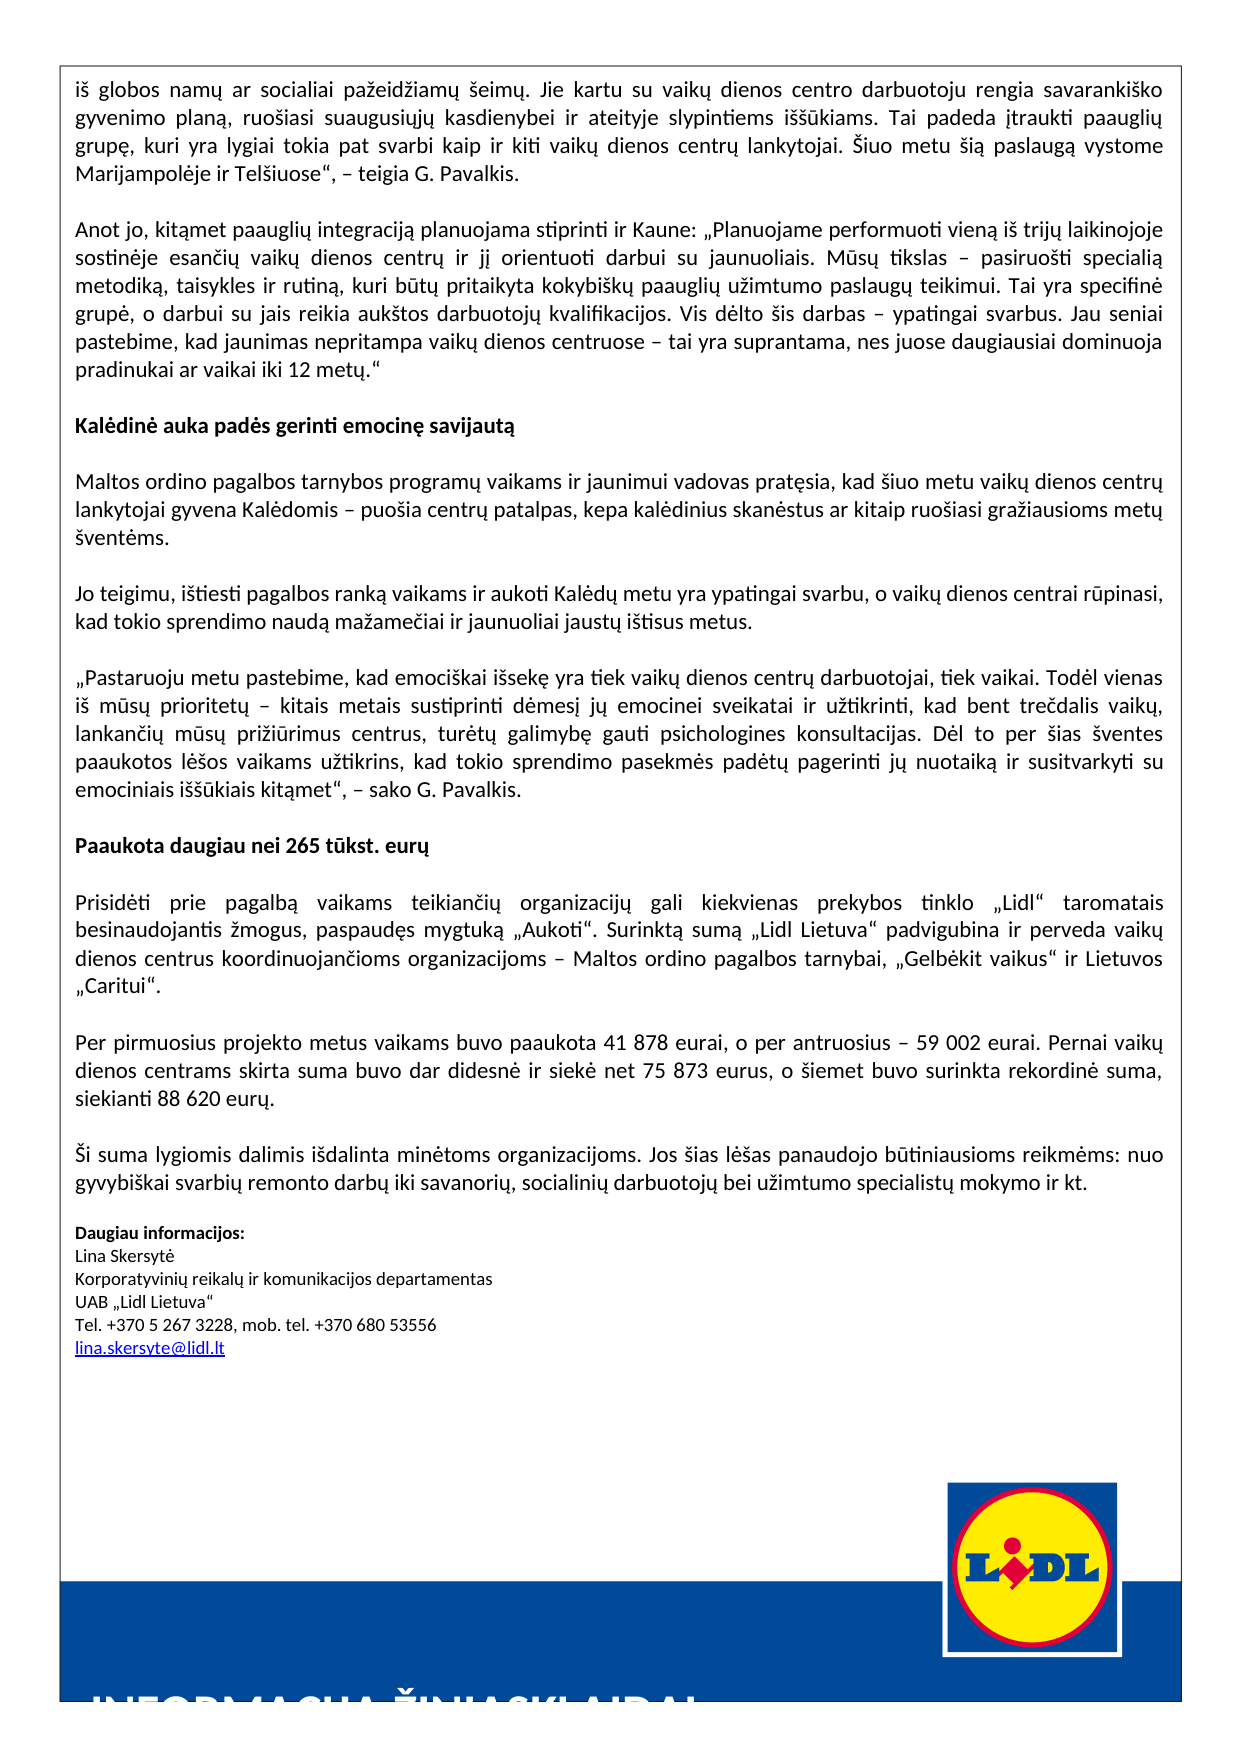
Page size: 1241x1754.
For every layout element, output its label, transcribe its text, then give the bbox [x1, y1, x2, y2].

text Paaukota daugiau nei 265 tūkst. eurų [75, 832, 1165, 859]
text Jo teigimu, ištiesti pagalbos ranką vaikams ir aukoti Kalėdų metu yra ypatingai svarbu, o vaikų dienos centrai rūpinasi, kad tokio sprendimo naudą mažamečiai ir jaunuoliai jaustų ištisus metus. [75, 579, 1165, 635]
text Ši suma lygiomis dalimis išdalinta minėtoms organizacijoms. Jos šias lėšas panaudojo būtiniausioms reikmėms: nuo gyvybiškai svarbių remonto darbų iki savanorių, socialinių darbuotojų bei užimtumo specialistų mokymo ir kt. [75, 1140, 1165, 1196]
text Per pirmuosius projekto metus vaikams buvo paaukota 41 878 eurai, o per antruosius – 59 002 eurai. Pernai vaikų dienos centrams skirta suma buvo dar didesnė ir siekė net 75 873 eurus, o šiemet buvo surinkta rekordinė suma, siekianti 88 620 eurų. [75, 1028, 1165, 1112]
text Anot jo, kitąmet paauglių integraciją planuojama stiprinti ir Kaune: „Planuojame performuoti vieną iš trijų laikinojoje sostinėje esančių vaikų dienos centrų ir jį orientuoti darbui su jaunuoliais. Mūsų tikslas – pasiruošti specialią metodiką, taisykles ir rutiną, kuri būtų pritaikyta kokybiškų paauglių užimtumo paslaugų teikimui. Tai yra specifinė grupė, o darbui su jais reikia aukštos darbuotojų kvalifikacijos. Vis dėlto šis darbas – ypatingai svarbus. Jau seniai pastebime, kad jaunimas nepritampa vaikų dienos centruose – tai yra suprantama, nes juose daugiausiai dominuoja pradinukai ar vaikai iki 12 metų.“ [75, 215, 1165, 383]
picture [0, 6, 1241, 1754]
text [75, 75, 1165, 187]
text „Pastaruoju metu pastebime, kad emociškai išsekę yra tiek vaikų dienos centrų darbuotojai, tiek vaikai. Todėl vienas iš mūsų prioritetų – kitais metais sustiprinti dėmesį jų emocinei sveikatai ir užtikrinti, kad bent trečdalis vaikų, lankančių mūsų prižiūrimus centrus, turėtų galimybę gauti psichologines konsultacijas. Dėl to per šias šventes paaukotos lėšos vaikams užtikrins, kad tokio sprendimo pasekmės padėtų pagerinti jų nuotaiką ir susitvarkyti su emociniais iššūkiais kitąmet“, – sako G. Pavalkis. [75, 663, 1165, 803]
text Prisidėti prie pagalbą vaikams teikiančių organizacijų gali kiekvienas prekybos tinklo „Lidl“ taromatais besinaudojantis žmogus, paspaudęs mygtuką „Aukoti“. Surinktą sumą „Lidl Lietuva“ padvigubina ir perveda vaikų dienos centrus koordinuojančioms organizacijoms – Maltos ordino pagalbos tarnybai, „Gelbėkit vaikus“ ir Lietuvos „Caritui“. [75, 888, 1165, 1000]
text Daugiau informacijos: Lina Skersytė Korporatyvinių reikalų ir komunikacijos departamentas UAB „Lidl Lietuva“ Tel. +370 5 267 3228, mob. tel. +370 680 53556 lina.skersyte@lidl.lt [75, 1221, 1165, 1359]
text Maltos ordino pagalbos tarnybos programų vaikams ir jaunimui vadovas pratęsia, kad šiuo metu vaikų dienos centrų lankytojai gyvena Kalėdomis – puošia centrų patalpas, kepa kalėdinius skanėstus ar kitaip ruošiasi gražiausioms metų šventėms. [75, 467, 1165, 551]
text Kalėdinė auka padės gerinti emocinę savijautą [75, 411, 1165, 439]
